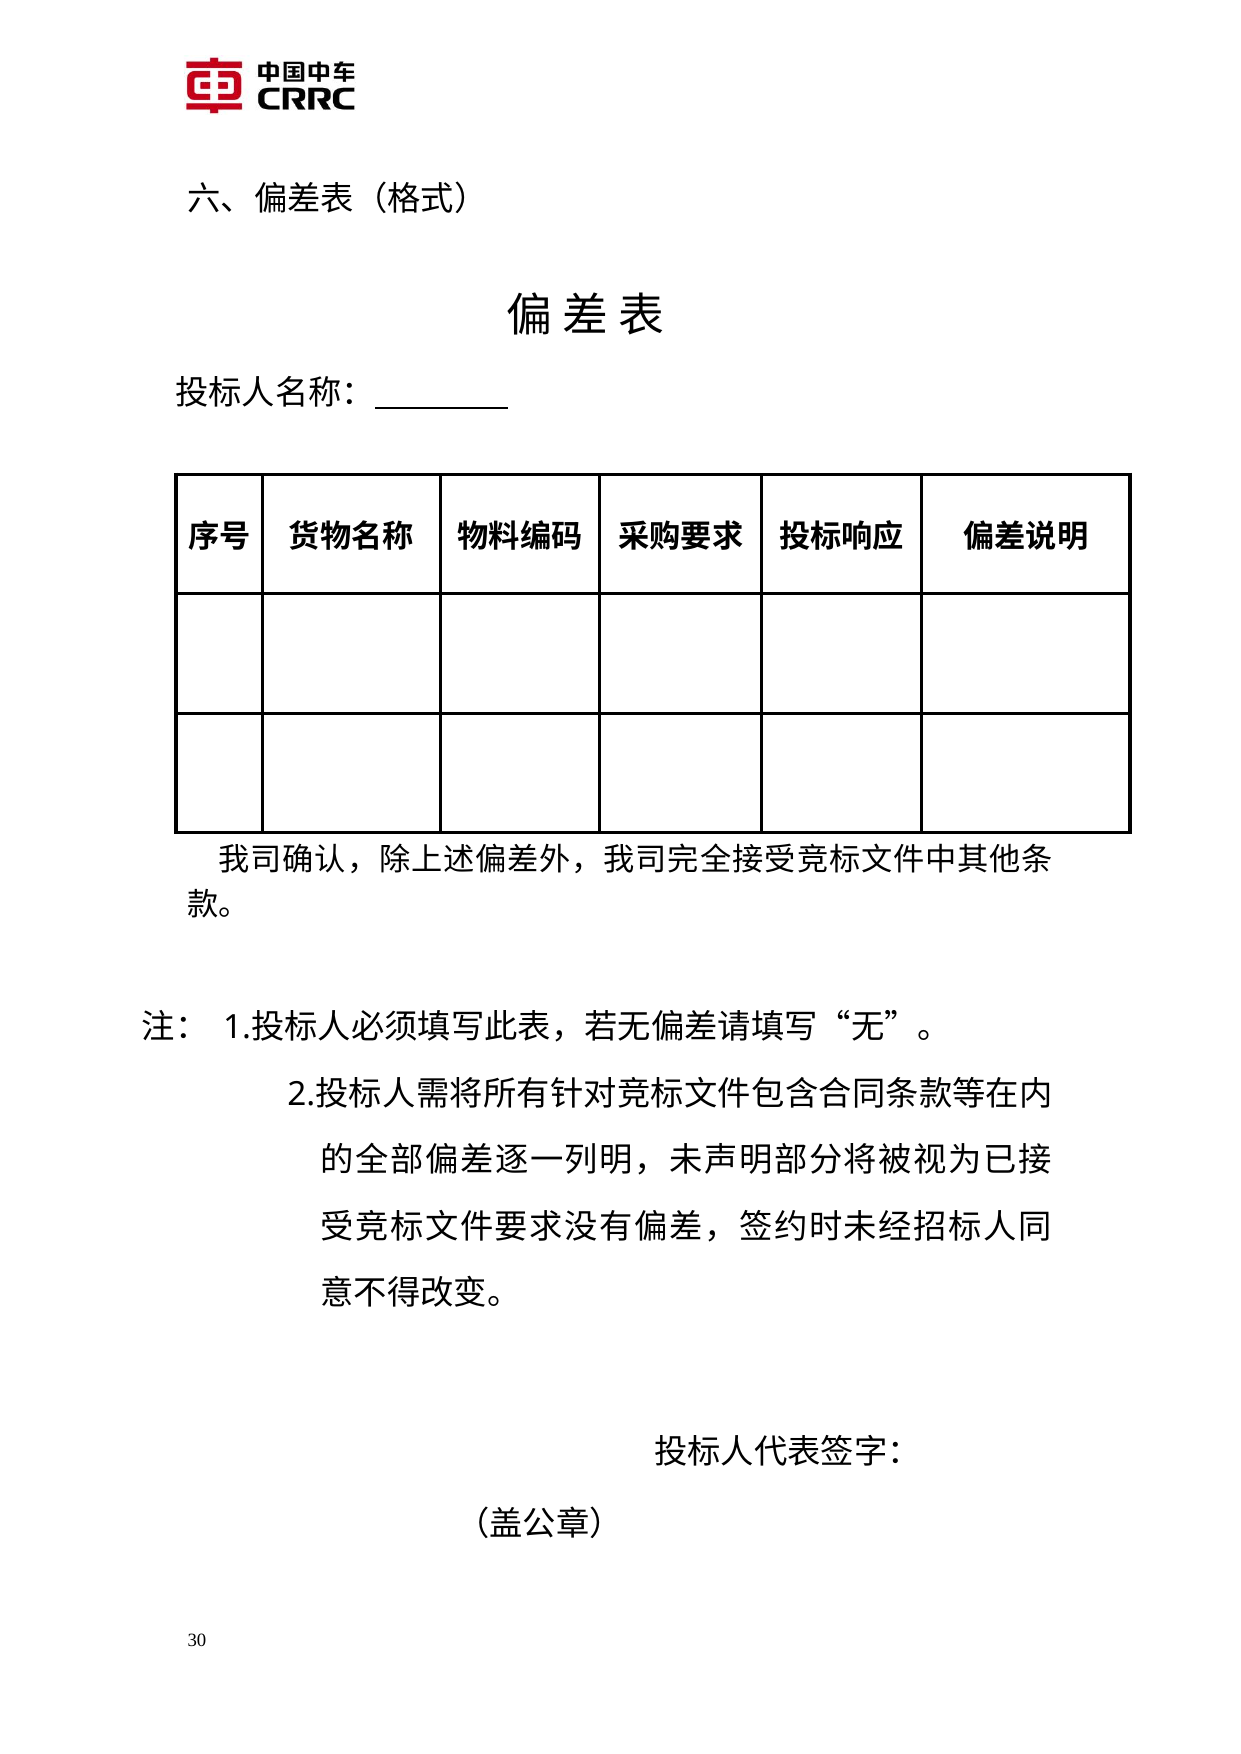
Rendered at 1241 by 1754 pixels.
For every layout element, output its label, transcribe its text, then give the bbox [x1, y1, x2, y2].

picture [183, 55, 357, 115]
text 偏 差 表 [231, 278, 1053, 344]
table_cell [442, 715, 598, 831]
table_cell [923, 715, 1128, 831]
text 六、偏差表（格式） [187, 162, 1053, 229]
table_cell [442, 595, 598, 712]
table_cell [178, 595, 261, 712]
table_cell [601, 715, 760, 831]
text 我司确认，除上述偏差外，我司完全接受竞标文件中其他条款。 [187, 834, 1053, 925]
text 投标人代表签字： [187, 1425, 1053, 1473]
table_header 序号 [178, 476, 261, 592]
table_cell [178, 715, 261, 831]
table_header 采购要求 [601, 476, 760, 592]
table_cell [264, 595, 439, 712]
table_header 偏差说明 [923, 476, 1128, 592]
text 2.投标人需将所有针对竞标文件包含合同条款等在内的全部偏差逐一列明，未声明部分将被视为已接受竞标文件要求没有偏差，签约时未经招标人同意不得改变。 [287, 1058, 1053, 1323]
table_cell [601, 595, 760, 712]
table_header 投标响应 [763, 476, 920, 592]
text 注： 1.投标人必须填写此表，若无偏差请填写“无”。 [141, 991, 1053, 1058]
table_cell [923, 595, 1128, 712]
table_cell [763, 595, 920, 712]
text 投标人名称： [175, 357, 1053, 423]
table_header 货物名称 [264, 476, 439, 592]
table_header 物料编码 [442, 476, 598, 592]
text （盖公章） [187, 1497, 1053, 1545]
table_cell [264, 715, 439, 831]
table_cell [763, 715, 920, 831]
